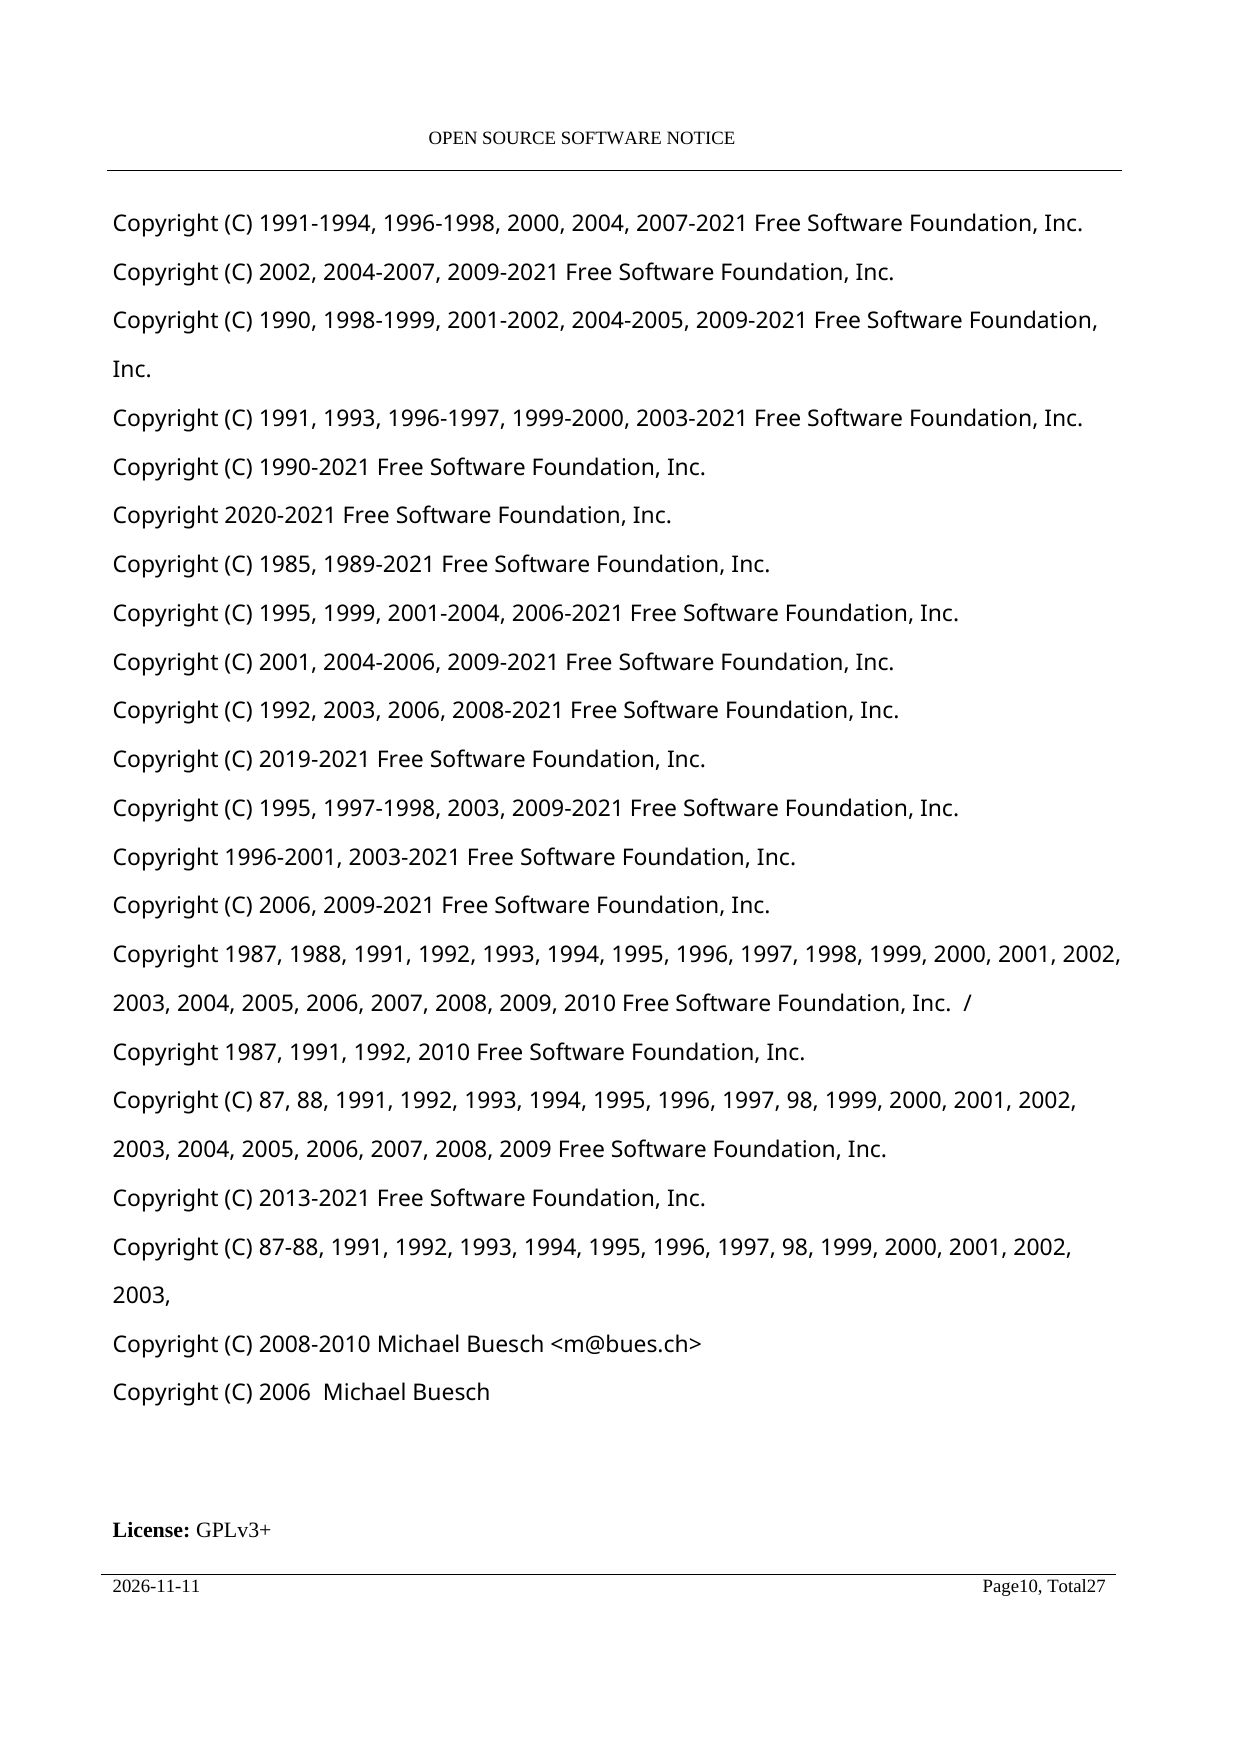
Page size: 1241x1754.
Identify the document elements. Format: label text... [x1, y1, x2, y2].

text Copyright (C) 2008-2010 Michael Buesch <m@bues.ch> [112, 1327, 1128, 1359]
text Copyright (C) 2006 Michael Buesch [112, 1375, 1128, 1408]
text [112, 206, 1128, 1311]
text License: GPLv3+ [112, 1513, 1128, 1546]
